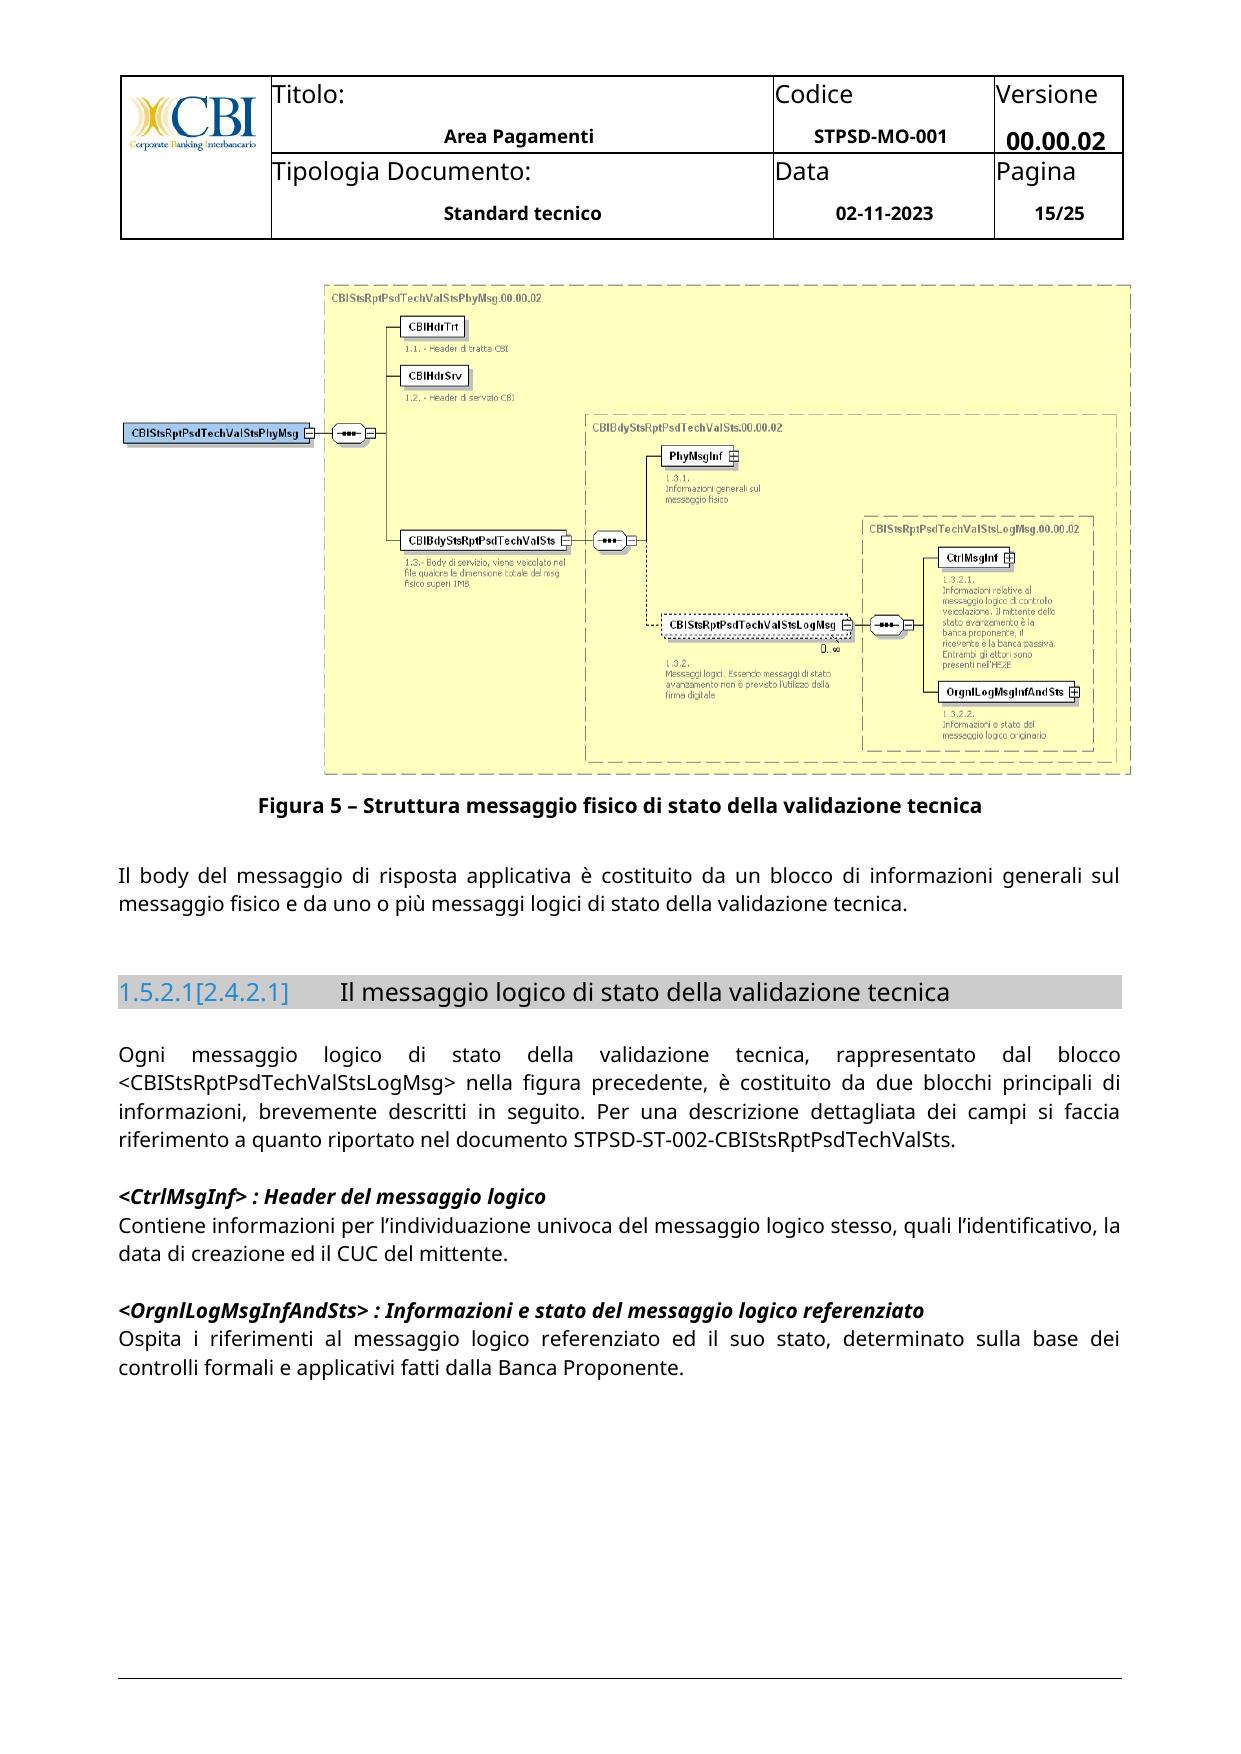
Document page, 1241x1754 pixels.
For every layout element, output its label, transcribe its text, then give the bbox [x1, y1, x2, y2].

text Il body del messaggio di risposta applicativa è costituito da un blocco generali sul messaggio fisico e da uno o più messaggi logici di stato della validazione tecnica. [118, 861, 1122, 918]
text <CtrlMsgInf> : Header del messaggio logico [118, 1182, 1122, 1211]
text <OrgnlLogMsgInfAndSts> : Informazioni e stato del messaggio logico referenziato [118, 1296, 1122, 1324]
text Ogni messaggio logico di stato della validazione tecnica, rappresentato dal blocco <CBIStsRptPsdTechValStsLogMsg> nella figura precedente, è costituito da due blocchi principali di informazioni, brevemente descritti in seguito. Per una descrizione dettagliata dei campi si faccia riferimento a quanto riportato nel documento STPSD-ST-002-CBIStsRptPsdTechValSts. [118, 1040, 1122, 1154]
picture [122, 89, 270, 154]
text Contiene ’individuazione univoca del messaggio logico stesso, quali l’identificativo, la data di creazione ed il CUC del mittente. [118, 1211, 1122, 1268]
text Ospita i riferimenti al messaggio logico referenziato ed il suo stato, determinato sulla base dei controlli formali e applicativi fatti dalla Banca Proponente. [118, 1324, 1122, 1381]
picture [118, 274, 1134, 780]
text Figura 5 – Struttura messaggio fisico di stato della validazione tecnica [118, 792, 1122, 820]
subtitle Il messaggio logico di stato della validazione tecnica [118, 975, 1122, 1009]
